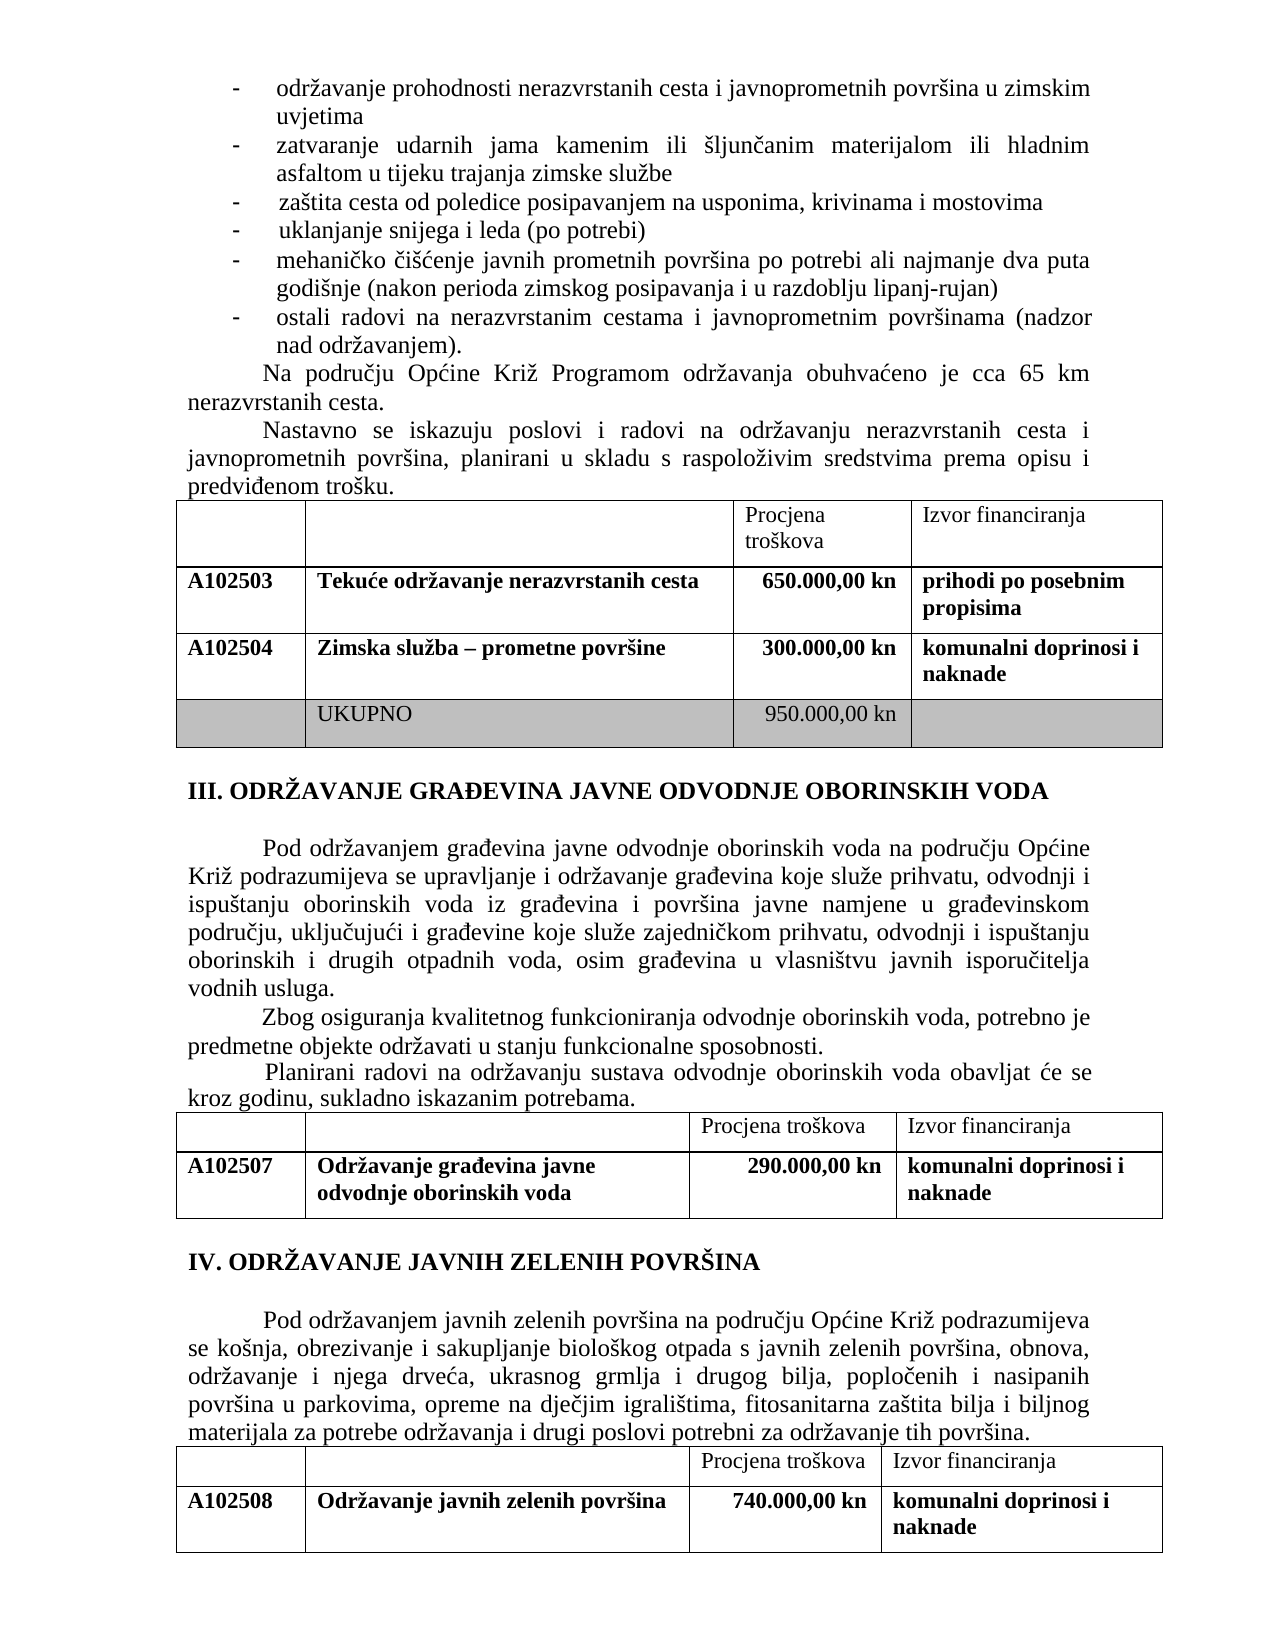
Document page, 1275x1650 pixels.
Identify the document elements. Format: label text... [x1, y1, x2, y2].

table_cell A102508 [177, 1487, 305, 1552]
table_header Procjena troškova [690, 1113, 896, 1151]
table_cell [177, 700, 305, 747]
table_header [177, 1113, 305, 1151]
table_header [177, 1447, 305, 1486]
table_header Izvor financiranja [912, 501, 1162, 566]
table_cell A102503 [177, 568, 305, 633]
table_cell A102507 [177, 1153, 305, 1218]
list uklanjanje snijega i leda (po potrebi) [232, 216, 1093, 244]
list zaštita cesta od poledice posipavanjem na usponima, krivinama i mostovima [232, 187, 1093, 216]
text Zbog osiguranja kvalitetnog funkcioniranja odvodnje oborinskih voda, potrebno je predmetne objekte održavati u stanju funkcionalne sposobnosti. [187, 1003, 1091, 1059]
list mehaničko čišćenje javnih prometnih površina po potrebi ali najmanje dva puta godišnje (nakon perioda zimskog posipavanja i u razdoblju lipanj-rujan) [232, 246, 1091, 302]
text Pod održavanjem građevina javne odvodnje oborinskih voda na području Općine Križ podrazumijeva se upravljanje i održavanje građevina koje služe prihvatu, odvodnji i ispuštanju oborinskih voda iz građevina i površina javne namjene u građevinskom području, uključujući i građevine koje služe zajedničkom prihvatu, odvodnji i ispuštanju oborinskih i drugih otpadnih voda, osim građevina u vlasništvu javnih isporučitelja vodnih usluga. [188, 834, 1091, 1002]
table_cell Održavanje javnih zelenih površina [306, 1487, 689, 1552]
table_cell komunalni doprinosi i naknade [912, 634, 1162, 699]
table_cell komunalni doprinosi i naknade [897, 1153, 1162, 1218]
table_cell Tekuće održavanje nerazvrstanih cesta [306, 568, 733, 633]
table_cell 740.000,00 kn [690, 1487, 881, 1552]
text Planirani radovi na održavanju sustava odvodnje oborinskih voda obavljat će se kroz godinu, sukladno iskazanim potrebama. [187, 1059, 1093, 1112]
text IV. ODRŽAVANJE JAVNIH ZELENIH POVRŠINA [188, 1247, 1093, 1276]
table_cell UKUPNO [306, 700, 733, 747]
table_cell [912, 700, 1162, 747]
text Nastavno se iskazuju poslovi i radovi na održavanju nerazvrstanih cesta i javnoprometnih površina, planirani u skladu s raspoloživim sredstvima prema opisu i predviđenom trošku. [187, 416, 1091, 500]
table_cell prihodi po posebnim propisima [912, 568, 1162, 633]
table_header Procjena troškova [690, 1447, 881, 1486]
table_cell 300.000,00 kn [734, 634, 911, 699]
table_cell komunalni doprinosi i naknade [882, 1487, 1162, 1552]
text III. ODRŽAVANJE GRAĐEVINA JAVNE ODVODNJE OBORINSKIH VODA [187, 776, 1093, 804]
table_cell A102504 [177, 634, 305, 699]
table_cell 290.000,00 kn [690, 1153, 896, 1218]
table_header [306, 1113, 689, 1151]
table_cell 950.000,00 kn [734, 700, 911, 747]
table_header [177, 501, 305, 566]
list zatvaranje udarnih jama kamenim ili šljunčanim materijalom ili hladnim asfaltom u tijeku trajanja zimske službe [232, 131, 1091, 187]
text Na području Općine Križ Programom održavanja obuhvaćeno je cca 65 km nerazvrstanih cesta. [187, 359, 1091, 416]
text Pod održavanjem javnih zelenih površina na području Općine Križ podrazumijeva se košnja, obrezivanje i sakupljanje biološkog otpada s javnih zelenih površina, obnova, održavanje i njega drveća, ukrasnog grmlja i drugog bilja, popločenih i nasipanih površina u parkovima, opreme na dječjim igralištima, fitosanitarna zaštita bilja i biljnog materijala za potrebe održavanja i drugi poslovi potrebni za održavanje tih površina. [188, 1306, 1091, 1446]
table_header Izvor financiranja [897, 1113, 1162, 1151]
table_cell 650.000,00 kn [734, 568, 911, 633]
table_header Procjena troškova [734, 501, 911, 566]
table_cell Zimska služba – prometne površine [306, 634, 733, 699]
table_header Izvor financiranja [882, 1447, 1162, 1486]
table_header [306, 1447, 689, 1486]
table_header [306, 501, 733, 566]
table_cell Održavanje građevina javne odvodnje oborinskih voda [306, 1153, 689, 1218]
list ostali radovi na nerazvrstanim cestama i javnoprometnim površinama (nadzor nad održavanjem). [232, 303, 1093, 359]
list održavanje prohodnosti nerazvrstanih cesta i javnoprometnih površina u zimskim uvjetima [232, 74, 1091, 130]
